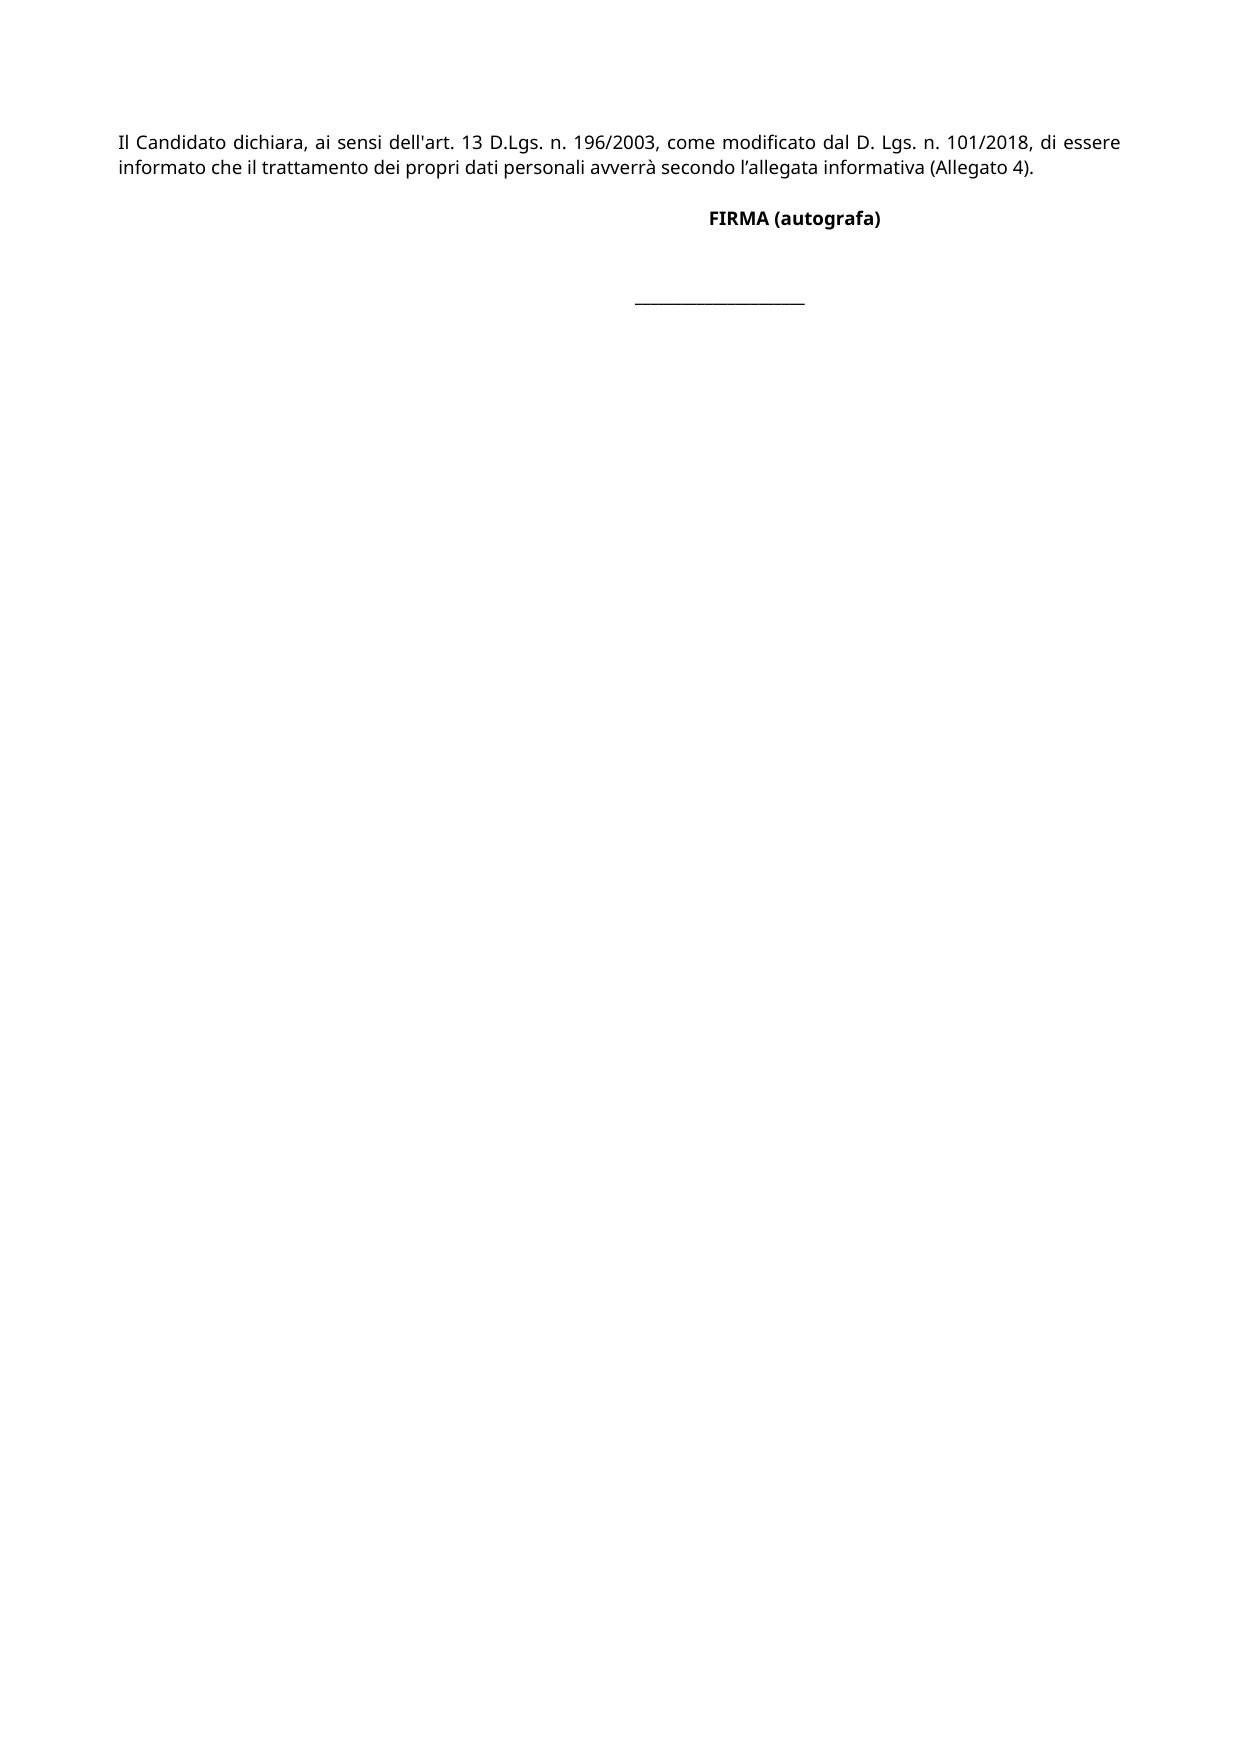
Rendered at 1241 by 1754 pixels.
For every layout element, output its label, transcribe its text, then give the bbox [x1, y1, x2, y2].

text FIRMA (autografa) [709, 206, 1122, 231]
text ______________________ [635, 282, 1122, 308]
text Il Candidato dichiara, ai sensi dell'art. 13 D.Lgs. n. 196/2003, come modificato dal D. Lgs. n. 101/2018, di essere informato che il trattamento dei propri dati personali avverrà secondo l’allegata informativa (Allegato 4). [118, 129, 1122, 180]
